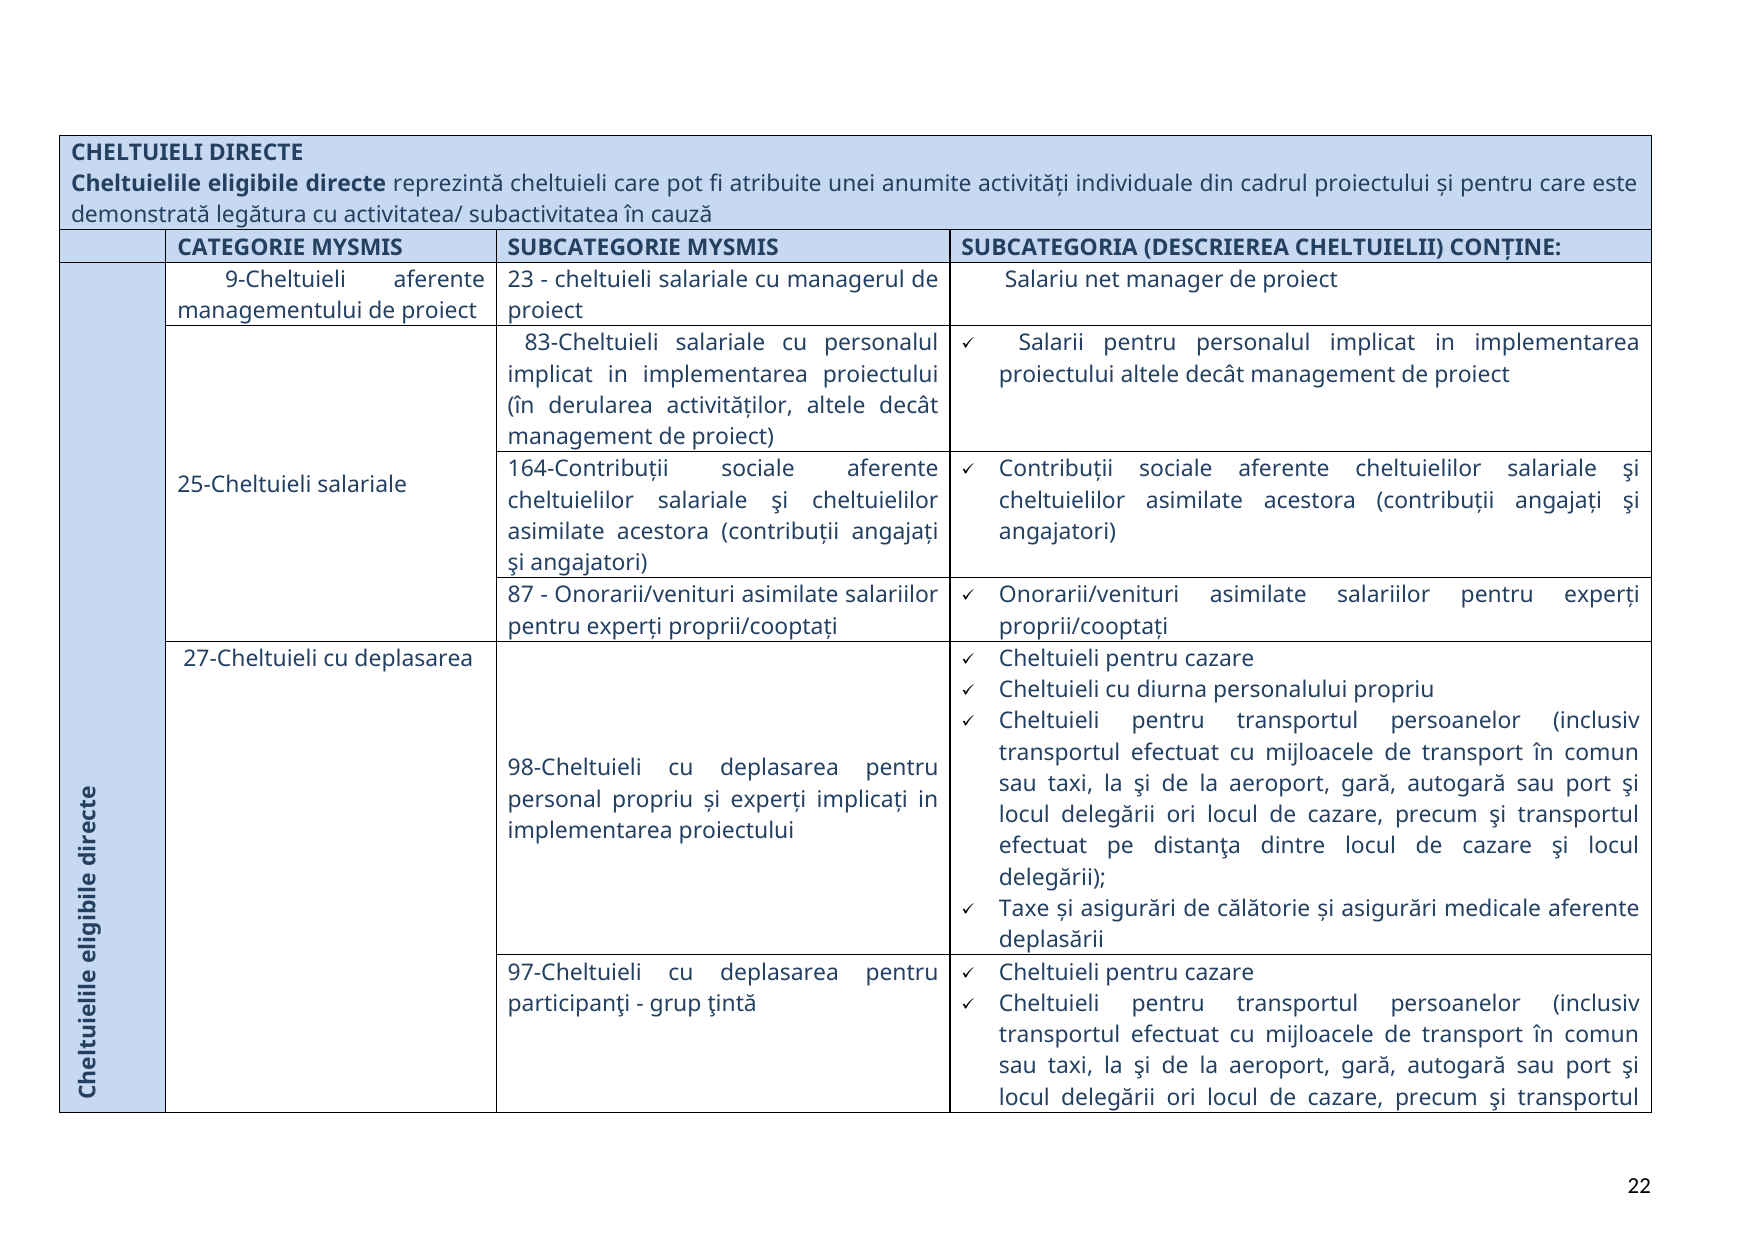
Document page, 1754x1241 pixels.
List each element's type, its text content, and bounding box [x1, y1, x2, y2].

table_cell 87 - Onorarii/venituri asimilate salariilor pentru experți proprii/cooptați [497, 578, 949, 641]
table_cell 23 - cheltuieli salariale cu managerul de proiect [497, 263, 949, 325]
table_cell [497, 955, 949, 1112]
table_cell Onorarii/venituri asimilate salariilor pentru experți proprii/cooptați [951, 578, 1651, 641]
table_cell Contribuții sociale aferente cheltuielilor salariale şi cheltuielilor asimilate acestora (contribuții angajați şi angajatori) [951, 452, 1651, 577]
table_cell SUBCATEGORIE MYSMIS [497, 230, 949, 262]
table_cell Salarii pentru personalul implicat in implementarea proiectului altele decât management de proiect [951, 326, 1651, 451]
table_cell CATEGORIE MYSMIS [166, 230, 496, 262]
table_cell 83-Cheltuieli salariale cu personalul implicat in implementarea proiectului (în derularea activităților, altele decât management de proiect) [497, 326, 949, 451]
table_cell 25-Cheltuieli salariale [166, 326, 496, 641]
table_cell 9-Cheltuieli aferente managementului de proiect [166, 263, 496, 325]
table_cell SUBCATEGORIA (DESCRIEREA CHELTUIELII) CONȚINE: [951, 230, 1651, 262]
table_cell Salariu net manager de proiect [951, 263, 1651, 325]
table_cell [60, 230, 165, 262]
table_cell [951, 955, 1651, 1112]
table_cell Cheltuielile eligibile directe [60, 263, 165, 1112]
table_cell 27-Cheltuieli cu deplasarea [166, 642, 496, 1112]
table_cell 164-Contribuții sociale aferente cheltuielilor salariale şi cheltuielilor asimilate acestora (contribuții angajați şi angajatori) [497, 452, 949, 577]
table_header CHELTUIELI DIRECTE Cheltuielile eligibile directe reprezintă cheltuieli care pot fi atribuite unei anumite activități individuale din cadrul proiectului și pentru care este demonstrată legătura cu activitatea/ subactivitatea în cauză [60, 136, 1651, 229]
table_cell Cheltuieli pentru cazare Cheltuieli cu diurna personalului propriu Cheltuieli pentru transportul persoanelor (inclusiv transportul efectuat cu mijloacele de transport în comun sau taxi, la şi de la aeroport, gară, autogară sau port şi locul delegării ori locul de cazare, precum şi transportul efectuat pe distanţa dintre locul de cazare şi locul delegării); Taxe și asigurări de călătorie și asigurări medicale aferente deplasării [951, 642, 1651, 954]
table_cell 98-Cheltuieli cu deplasarea pentru personal propriu și experți implicați in implementarea proiectului [497, 642, 949, 954]
